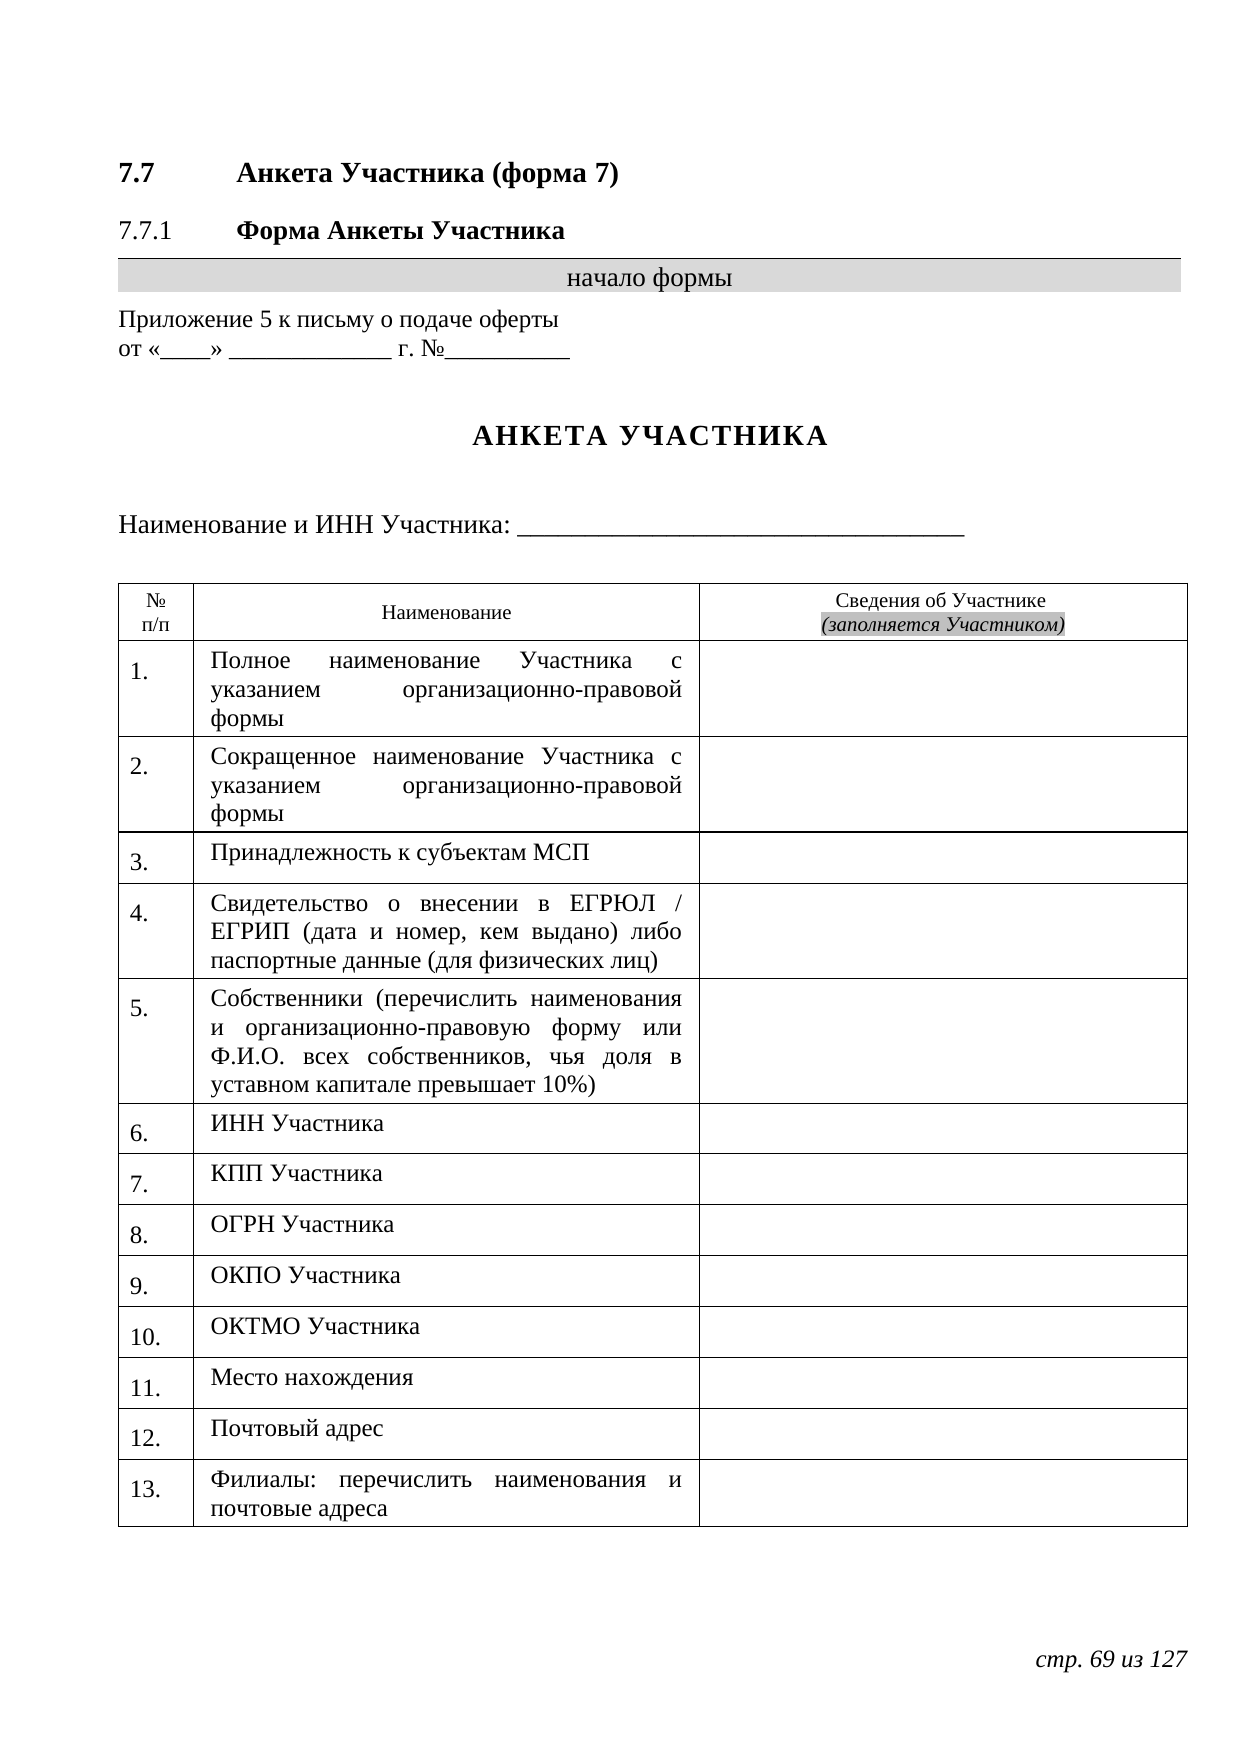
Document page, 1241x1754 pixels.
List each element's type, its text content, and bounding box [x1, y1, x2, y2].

table_cell Место нахождения [194, 1358, 699, 1408]
table_cell Почтовый адрес [194, 1409, 699, 1459]
table_cell [119, 1307, 193, 1357]
table_cell [119, 1154, 193, 1204]
table_cell [700, 884, 1187, 978]
text начало формы [118, 259, 1181, 292]
table_cell [119, 737, 193, 831]
table_cell [700, 1409, 1187, 1459]
table_header № п/п [119, 584, 193, 640]
text Форма Анкеты Участника [118, 214, 1181, 245]
table_cell [700, 1307, 1187, 1357]
table_cell Филиалы: перечислить наименования и почтовые адреса [194, 1460, 699, 1526]
table_cell Свидетельство о внесении в ЕГРЮЛ / ЕГРИП (дата и номер, кем выдано) либо паспортные данные (для физических лиц) [194, 884, 699, 978]
table_cell [119, 1460, 193, 1526]
table_cell [119, 884, 193, 978]
table_cell [700, 1205, 1187, 1255]
table_cell [700, 833, 1187, 882]
table_cell [119, 833, 193, 882]
table_cell Полное наименование Участника с указанием организационно-правовой формы [194, 641, 699, 736]
table_cell ИНН Участника [194, 1104, 699, 1153]
table_header Наименование [194, 584, 699, 640]
table_cell [700, 1104, 1187, 1153]
table_cell [119, 1358, 193, 1408]
table_cell [700, 1358, 1187, 1408]
table_cell [119, 641, 193, 736]
table_cell [119, 1409, 193, 1459]
text Приложение 5 к письму о подаче оферты от «____» _____________ г. №__________ [118, 304, 1181, 362]
table_cell [700, 737, 1187, 831]
table_cell ОКТМО Участника [194, 1307, 699, 1357]
text Наименование и ИНН Участника: _________________________________ [118, 508, 1181, 539]
table_cell [119, 1205, 193, 1255]
table_cell [700, 1256, 1187, 1306]
table_cell ОКПО Участника [194, 1256, 699, 1306]
subtitle Анкета Участника (форма 7) [118, 156, 1181, 189]
table_cell [119, 979, 193, 1102]
table_cell Сокращенное наименование Участника с указанием организационно-правовой формы [194, 737, 699, 831]
table_cell Принадлежность к субъектам МСП [194, 833, 699, 882]
table_header Сведения об Участнике (заполняется Участником) [700, 584, 1187, 640]
table_cell [119, 1256, 193, 1306]
table_cell ОГРН Участника [194, 1205, 699, 1255]
table_cell КПП Участника [194, 1154, 699, 1204]
table_cell Собственники (перечислить наименования и организационно-правовую форму или Ф.И.О. всех собственников, чья доля в уставном капитале превышает 10%) [194, 979, 699, 1102]
table_cell [119, 1104, 193, 1153]
table_cell [700, 1460, 1187, 1526]
table_cell [700, 641, 1187, 736]
text Анкета Участника [118, 418, 1181, 452]
table_cell [700, 979, 1187, 1102]
table_cell [700, 1154, 1187, 1204]
